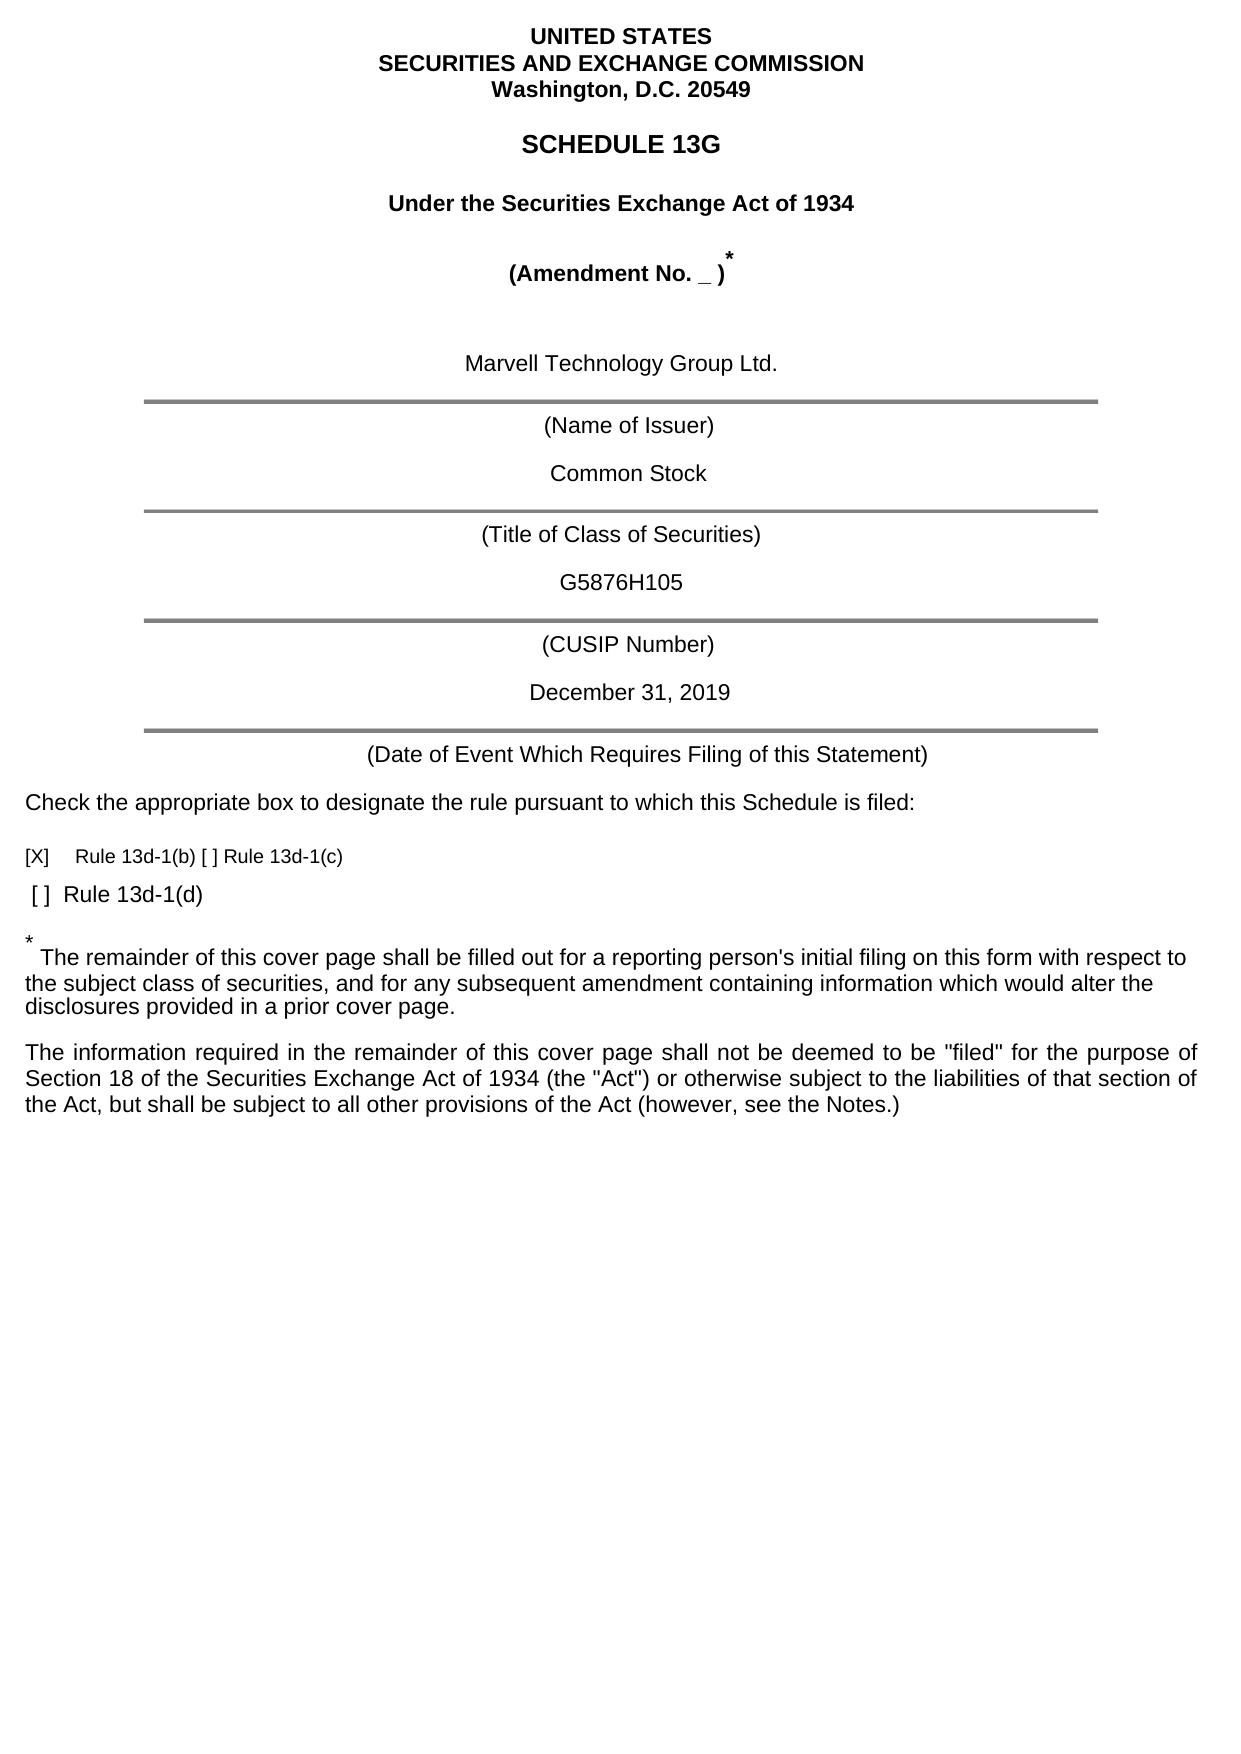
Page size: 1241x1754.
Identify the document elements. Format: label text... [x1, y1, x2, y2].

text Check the appropriate box to designate the rule pursuant to which this Schedule is filed: [25, 789, 1209, 815]
text * The remainder of this cover page shall be filled out for a reporting person's initial filing on this form with respect to the subject class of securities, and for any subsequent amendment containing information which would alter the disclosures provided in a prior cover page. [25, 935, 1209, 1019]
text Marvell Technology Group Ltd. [25, 350, 1217, 376]
picture [143, 618, 1099, 623]
text SECURITIES AND EXCHANGE COMMISSION [25, 50, 1217, 76]
text [ ] Rule 13d-1(d) [31, 881, 1209, 908]
text December 31, 2019 [529, 679, 1209, 705]
text Under the Securities Exchange Act of 1934 [25, 190, 1217, 217]
text G5876H105 [25, 569, 1217, 596]
text (Date of Event Which Requires Filing of this Statement) [367, 741, 1209, 767]
list Rule 13d-1(b) [ ] Rule 13d-1(c) [25, 845, 1209, 868]
text (Amendment No. _ )* [25, 246, 1217, 289]
picture [143, 509, 1099, 513]
text (CUSIP Number) [542, 631, 1209, 657]
picture [143, 399, 1099, 404]
text SCHEDULE 13G [25, 129, 1217, 159]
text Washington, D.C. 20549 [25, 76, 1217, 102]
text UNITED STATES [25, 23, 1217, 49]
text Common Stock [550, 459, 1209, 486]
picture [143, 728, 1099, 733]
text The information required in the remainder of this cover page shall not be deemed to be "filed" for the purpose of Section 18 of the Securities Exchange Act of 1934 (the "Act") or otherwise subject to the liabilities of that section of the Act, but shall be subject to all other provisions of the Act (however, see the Notes.) [25, 1038, 1199, 1117]
text (Title of Class of Securities) [25, 521, 1217, 548]
text (Name of Issuer) [544, 412, 1209, 438]
